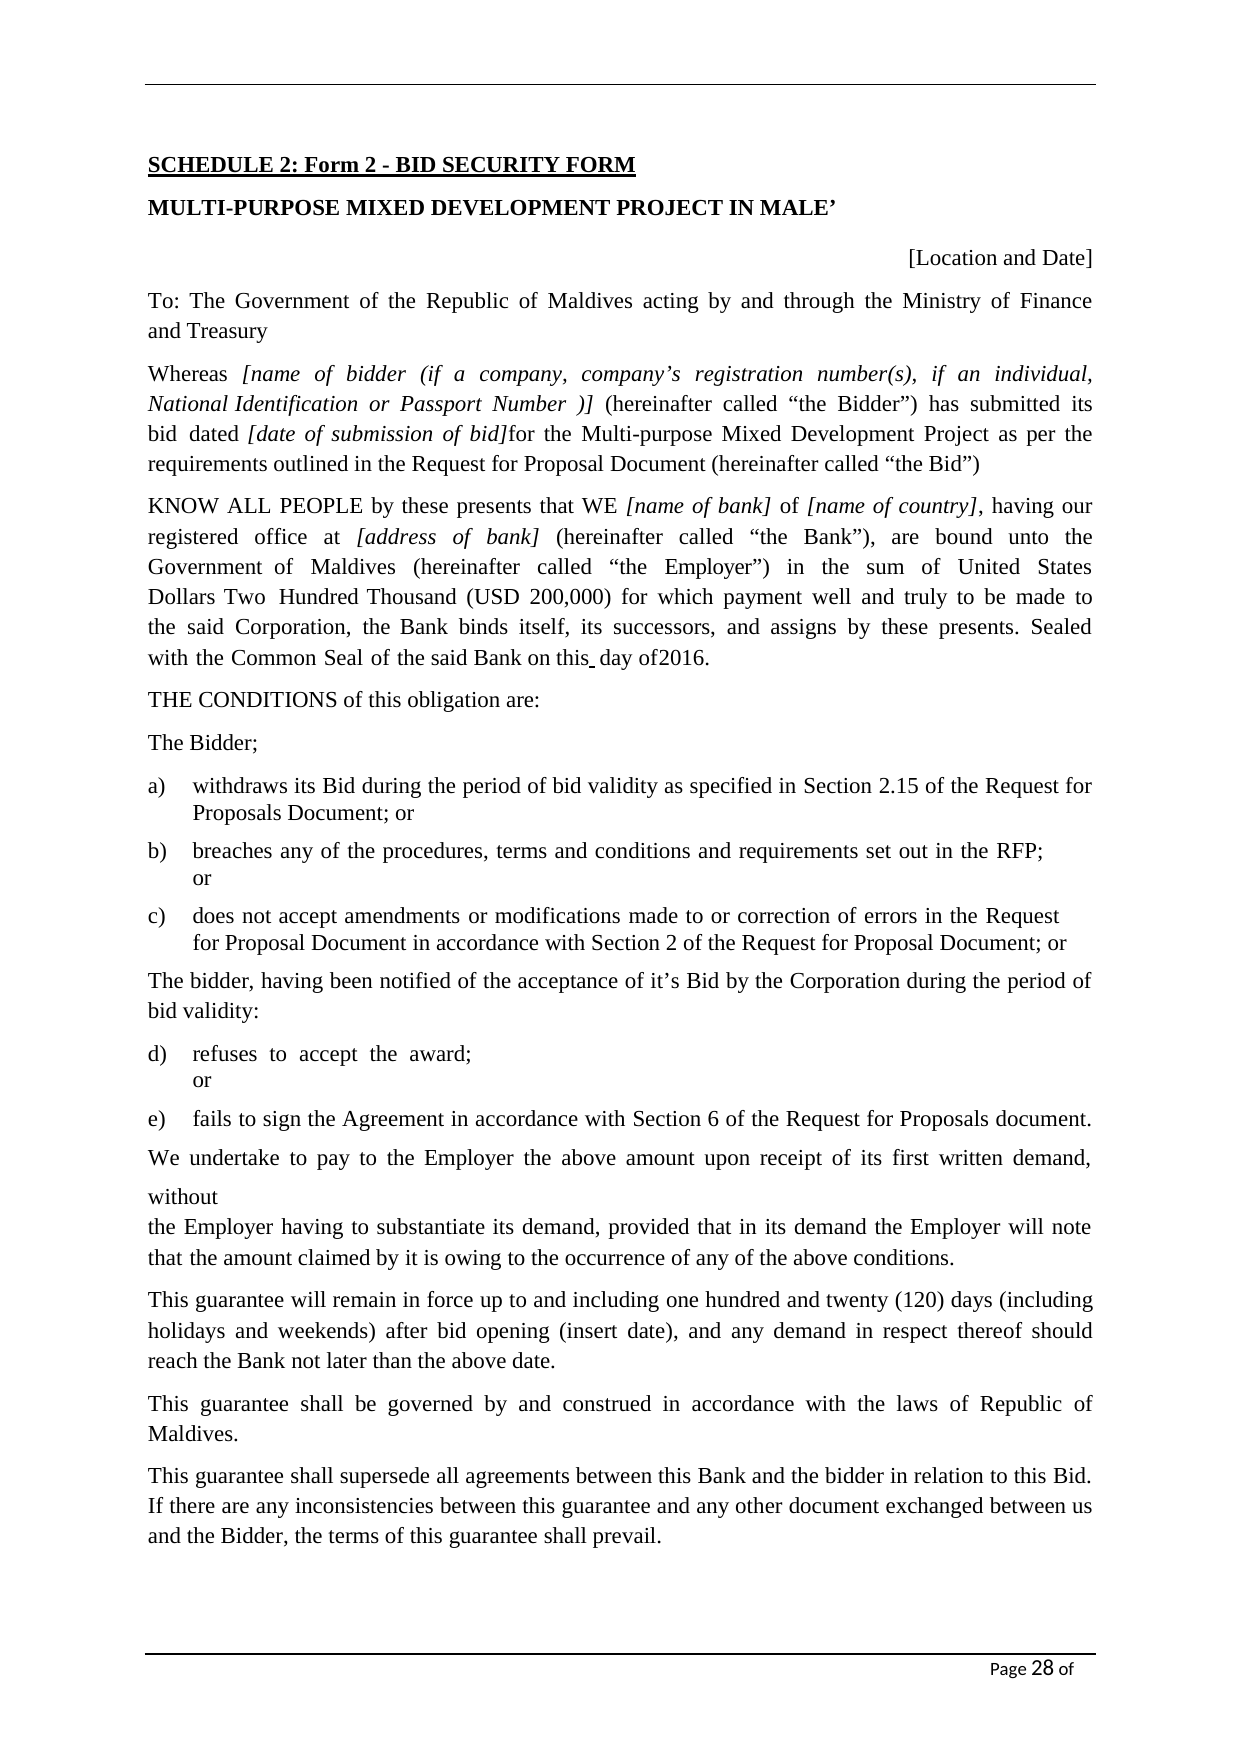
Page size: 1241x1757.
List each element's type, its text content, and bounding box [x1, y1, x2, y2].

list refuses to accept the award; or [148, 1040, 472, 1093]
text This guarantee will remain in force up to and including one hundred and twenty (120) days (including holidays and weekends) after bid opening (insert date), and any demand in respect thereof should reach the Bank not later than the above date. [148, 1286, 1093, 1373]
text MULTI-PURPOSE MIXED DEVELOPMENT PROJECT IN MALE’ [148, 194, 836, 221]
text The bidder, having been notified of the acceptance of it’s Bid by the Corporation during the period of bid validity: [148, 967, 1092, 1024]
text KNOW ALL PEOPLE by these presents that WE [name of bank] of [name of country], having our registered office at [address of bank] (hereinafter called “the Bank”), are bound unto the Government of Maldives (hereinafter called “the Employer”) in the sum of United States Dollars Two Hundred Thousand (USD 200,000) for which payment well and truly to be made to the said Corporation, the Bank binds itself, its successors, and assigns by these presents. Sealed with the Common Seal of the said Bank on this day of 2016. [148, 493, 1093, 670]
list breaches any of the procedures, terms and conditions and requirements set out in the RFP; or [148, 837, 1044, 890]
list withdraws its Bid during the period of bid validity as specified in Section 2.15 of the Request for Proposals Document; or [148, 772, 1093, 825]
list fails to sign the Agreement in accordance with Section 6 of the Request for Proposals document. We undertake to pay to the Employer the above amount upon receipt of its first written demand, without [148, 1096, 1092, 1212]
text To: The Government of the Republic of Maldives acting by and through the Ministry of Finance and Treasury [148, 287, 1092, 343]
text [Location and Date] [908, 244, 1109, 270]
text This guarantee shall supersede all agreements between this Bank and the bidder in relation to this Bid. If there are any inconsistencies between this guarantee and any other document exchanged between us and the Bidder, the terms of this guarantee shall prevail. [148, 1462, 1093, 1549]
text Whereas [name of bidder (if a company, company’s registration number(s), if an individual, National Identification or Passport Number )] (hereinafter called “the Bidder”) has submitted its bid dated [date of submission of bid]for the Multi-purpose Mixed Development Project as per the requirements outlined in the Request for Proposal Document (hereinafter called “the Bid”) [148, 360, 1093, 476]
list does not accept amendments or modifications made to or correction of errors in the Request for Proposal Document in accordance with Section 2 of the Request for Proposal Document; or [148, 902, 1093, 955]
subtitle SCHEDULE 2: Form 2 - BID SECURITY FORM [148, 152, 836, 178]
text This guarantee shall be governed by and construed in accordance with the laws of Republic of Maldives. [148, 1389, 1092, 1446]
text THE CONDITIONS of this obligation are: The Bidder; [148, 686, 571, 755]
text the Employer having to substantiate its demand, provided that in its demand the Employer will note that the amount claimed by it is owing to the occurrence of any of the above conditions. [148, 1213, 1092, 1270]
